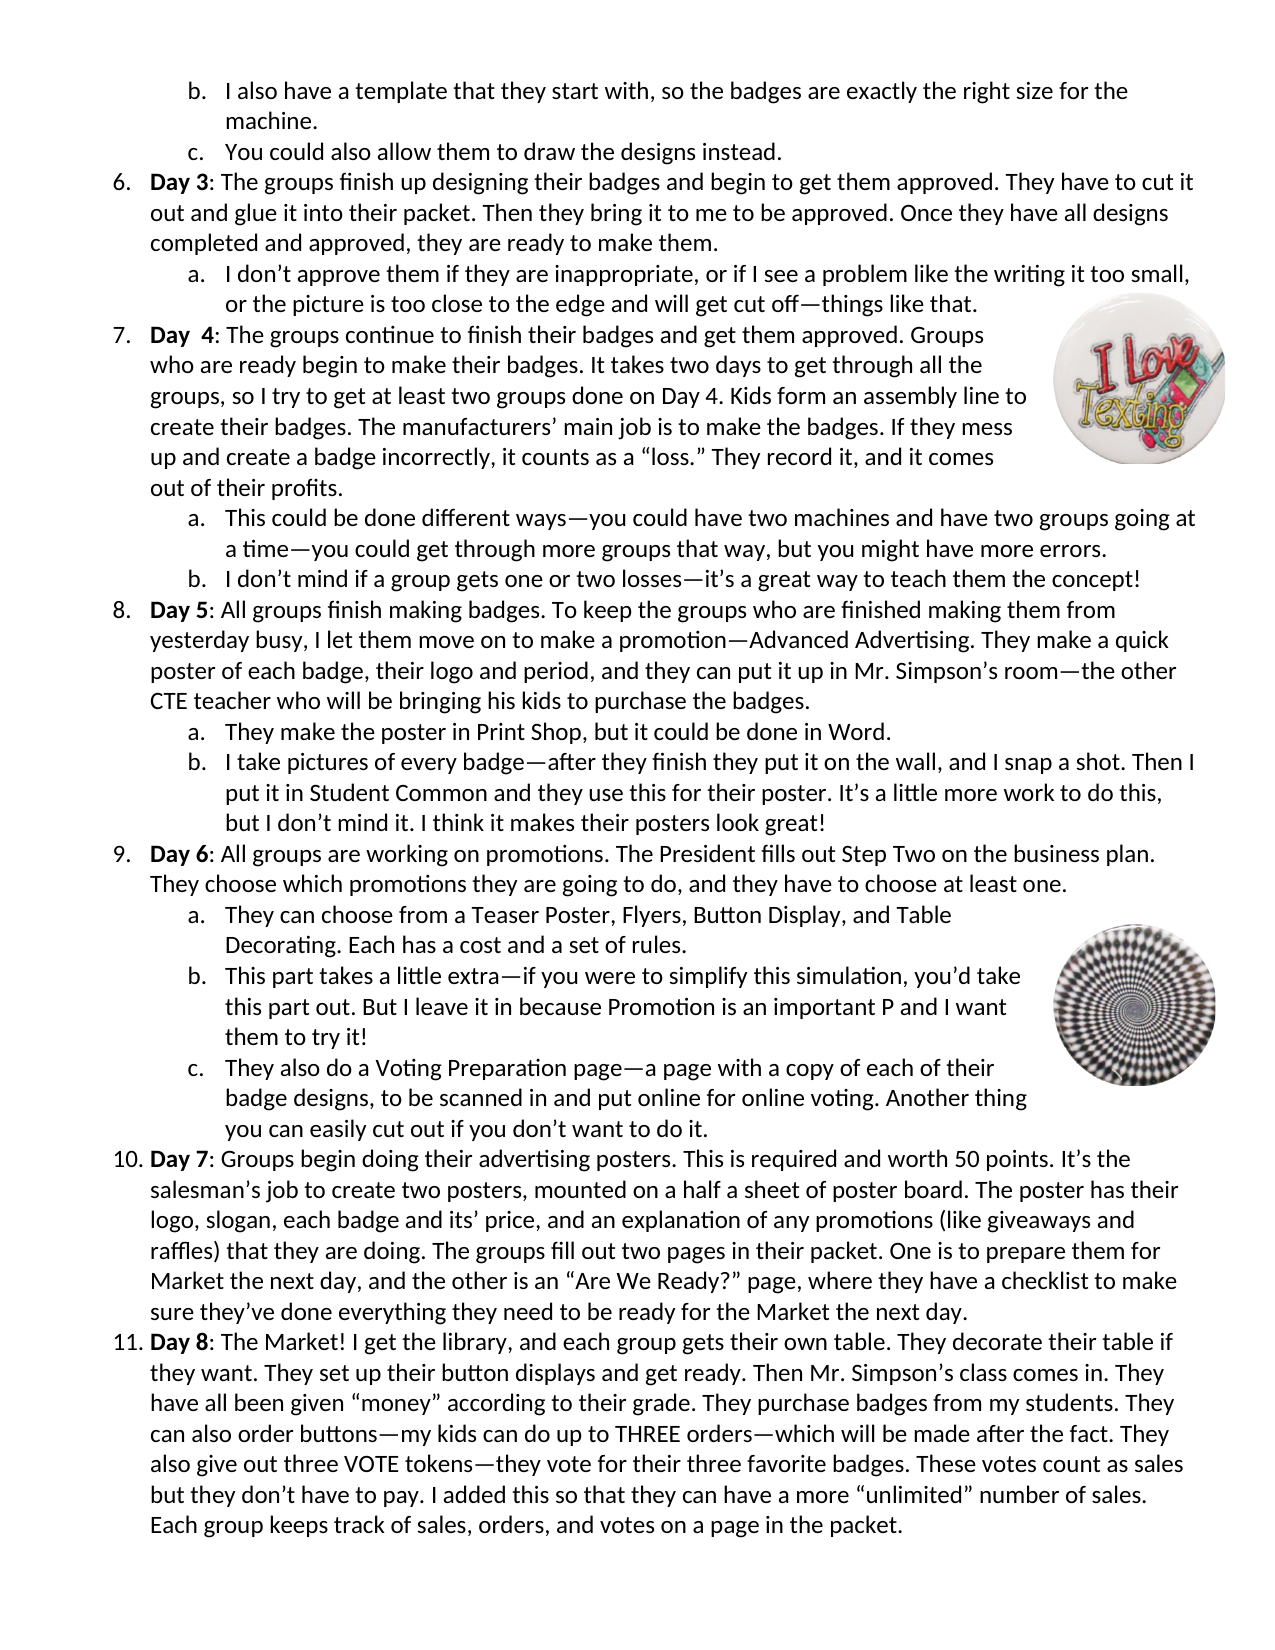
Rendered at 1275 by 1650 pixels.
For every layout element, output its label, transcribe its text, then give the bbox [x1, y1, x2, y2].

list I also have a template that they start with, so the badges are exactly the right size for the machine. [187, 75, 1200, 136]
list Day 8: The Market! I get the library, and each group gets their own table. They decorate their table if they want. They set up their button displays and get ready. Then Mr. Simpson’s class comes in. They have all been given “money” according to their grade. They purchase badges from my students. They can also order buttons—my kids can do up to THREE orders—which will be made after the fact. They also give out three VOTE tokens—they vote for their three favorite badges. These votes count as sales but they don’t have to pay. I added this so that they can have a more “unlimited” number of sales. Each group keeps track of sales, orders, and votes on a page in the packet. [112, 1326, 1200, 1540]
list Day 3: The groups finish up designing their badges and begin to get them approved. They have to cut it out and glue it into their packet. Then they bring it to me to be approved. Once they have all designs completed and approved, they are ready to make them. [112, 167, 1200, 258]
list I don’t mind if a group gets one or two losses—it’s a great way to teach them the concept! [187, 563, 1200, 594]
picture [1053, 293, 1225, 462]
list They can choose from a Teaser Poster, Flyers, Button Display, and Table Decorating. Each has a cost and a set of rules. [187, 899, 1200, 960]
list They also do a Voting Preparation page—a page with a copy of each of their badge designs, to be scanned in and put online for online voting. Another thing you can easily cut out if you don’t want to do it. [187, 1052, 1200, 1143]
picture [1053, 924, 1216, 1084]
list They make the poster in Print Shop, but it could be done in Word. [187, 716, 1200, 746]
list Day 7: Groups begin doing their advertising posters. This is required and worth 50 points. It’s the salesman’s job to create two posters, mounted on a half a sheet of poster board. The poster has their logo, slogan, each badge and its’ price, and an explanation of any promotions (like giveaways and raffles) that they are doing. The groups fill out two pages in their packet. One is to prepare them for Market the next day, and the other is an “Are We Ready?” page, where they have a checklist to make sure they’ve done everything they need to be ready for the Market the next day. [112, 1143, 1200, 1326]
list I don’t approve them if they are inappropriate, or if I see a problem like the writing it too small, or the picture is too close to the edge and will get cut off—things like that. [187, 258, 1200, 319]
list I take pictures of every badge—after they finish they put it on the wall, and I snap a shot. Then I put it in Student Common and they use this for their poster. It’s a little more work to do this, but I don’t mind it. I think it makes their posters look great! [187, 746, 1200, 838]
list Day 4: The groups continue to finish their badges and get them approved. Groups who are ready begin to make their badges. It takes two days to get through all the groups, so I try to get at least two groups done on Day 4. Kids form an assembly line to create their badges. The manufacturers’ main job is to make the badges. If they mess up and create a badge incorrectly, it counts as a “loss.” They record it, and it comes out of their profits. [112, 319, 1200, 502]
list Day 5: All groups finish making badges. To keep the groups who are finished making them from yesterday busy, I let them move on to make a promotion—Advanced Advertising. They make a quick poster of each badge, their logo and period, and they can put it up in Mr. Simpson’s room—the other CTE teacher who will be bringing his kids to purchase the badges. [112, 594, 1200, 716]
list You could also allow them to draw the designs instead. [187, 136, 1200, 167]
list Day 6: All groups are working on promotions. The President fills out Step Two on the business plan. They choose which promotions they are going to do, and they have to choose at least one. [112, 838, 1200, 899]
list This part takes a little extra—if you were to simplify this simulation, you’d take this part out. But I leave it in because Promotion is an important P and I want them to try it! [187, 960, 1053, 1052]
list This could be done different ways—you could have two machines and have two groups going at a time—you could get through more groups that way, but you might have more errors. [187, 502, 1200, 563]
